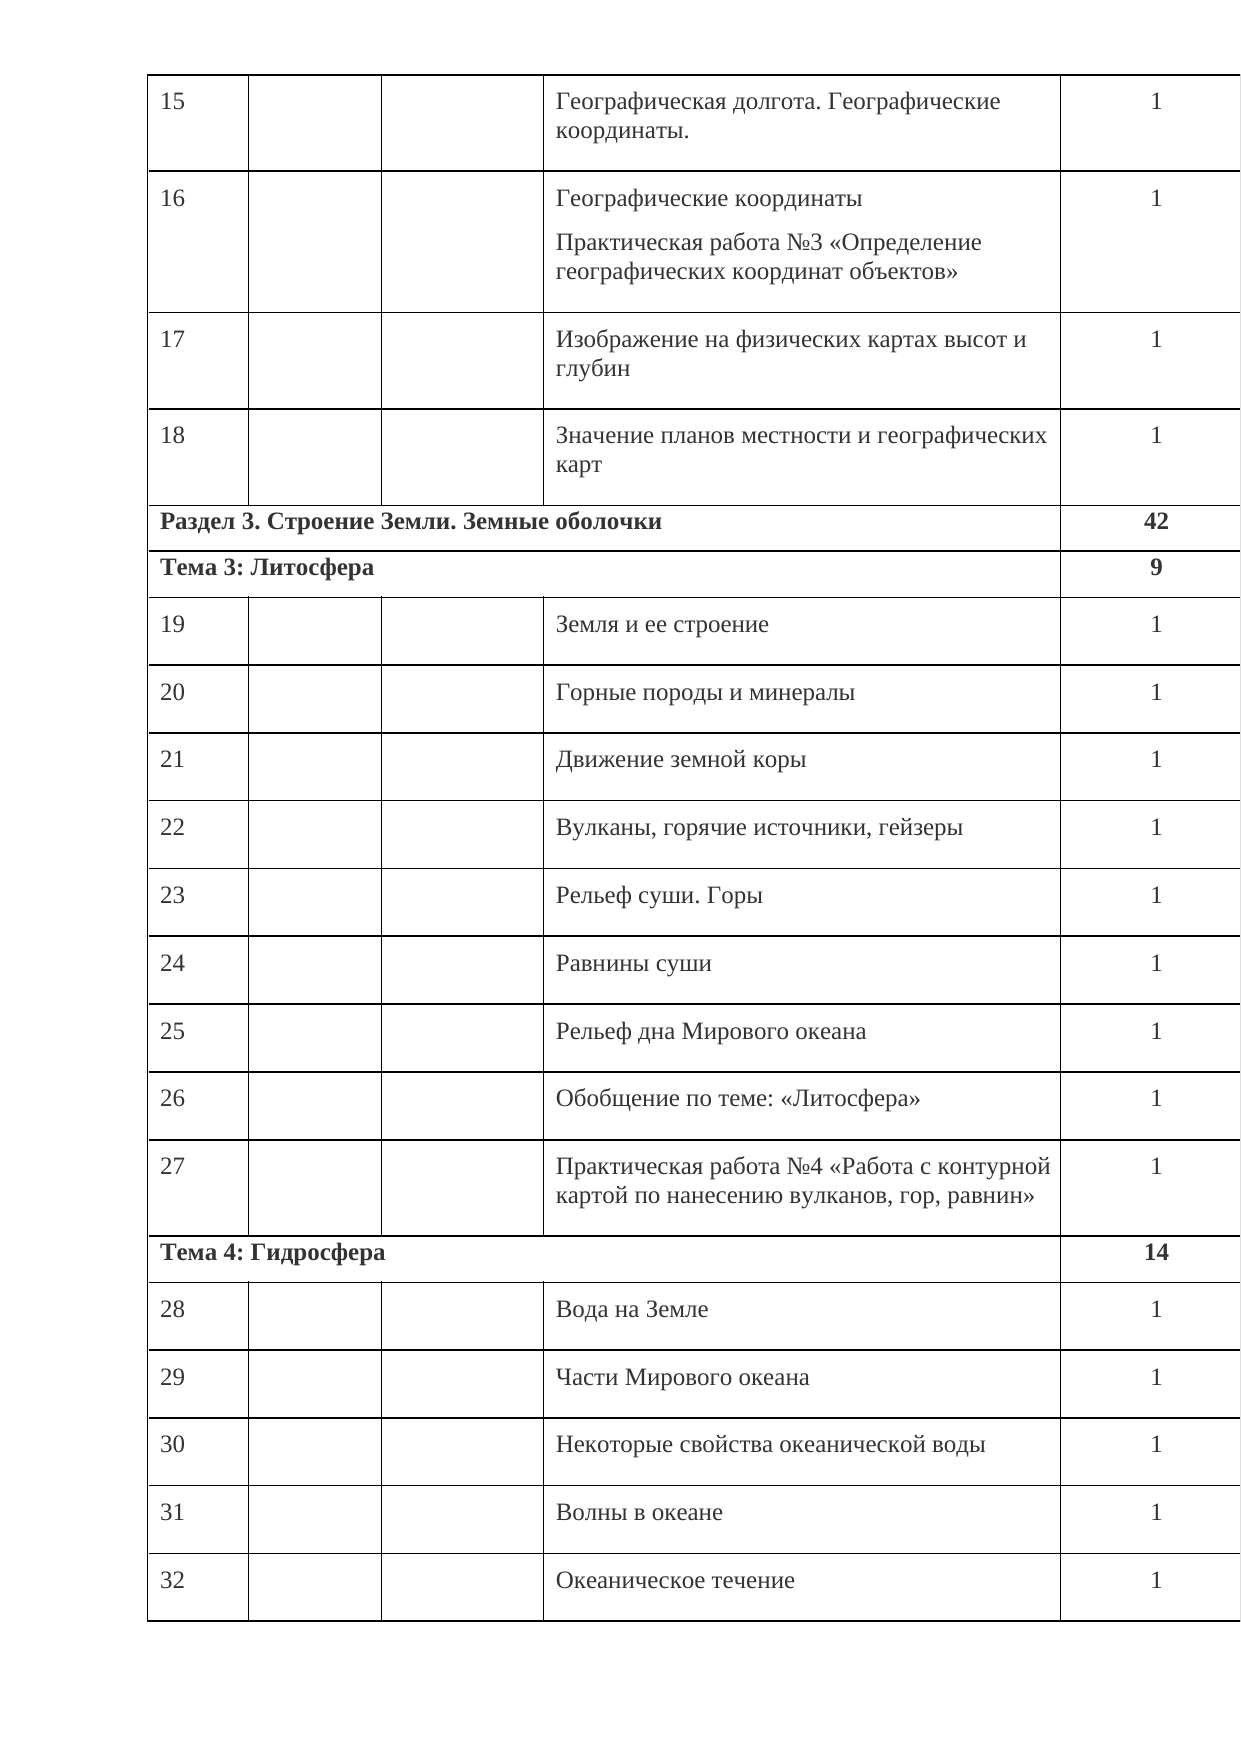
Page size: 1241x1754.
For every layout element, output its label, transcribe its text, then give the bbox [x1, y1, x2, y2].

table_cell [249, 1073, 381, 1139]
table_cell Раздел 3. Строение Земли. Земные оболочки [148, 506, 1060, 550]
table_cell [249, 1554, 381, 1620]
table_cell [382, 734, 543, 800]
table_cell 1 [1061, 1283, 1240, 1349]
table_cell [249, 1141, 381, 1235]
table_cell 1 [1061, 313, 1240, 408]
table_cell 17 [148, 313, 248, 408]
table_cell Вулканы, горячие источники, гейзеры [544, 801, 1060, 868]
table_cell 1 [1061, 1073, 1240, 1139]
table_cell [249, 937, 381, 1003]
table_cell [382, 313, 543, 408]
table_cell 23 [148, 869, 248, 935]
table_cell 1 [1061, 1554, 1240, 1620]
table_cell [249, 1283, 381, 1349]
table_cell Волны в океане [544, 1486, 1060, 1553]
table_cell 1 [1061, 1419, 1240, 1485]
table_cell [382, 1486, 543, 1553]
table_cell [382, 937, 543, 1003]
table_cell 1 [1061, 1141, 1240, 1235]
table_cell Земля и ее строение [544, 598, 1060, 664]
table_cell Рельеф дна Мирового океана [544, 1005, 1060, 1071]
table_cell 1 [1061, 1486, 1240, 1553]
table_cell Тема 3: Литосфера [148, 551, 1060, 596]
table_cell 19 [148, 598, 248, 664]
table_cell 42 [1061, 506, 1240, 550]
table_cell [249, 1005, 381, 1071]
table_cell [382, 666, 543, 732]
table_cell Вода на Земле [544, 1283, 1060, 1349]
table_cell Значение планов местности и географических карт [544, 410, 1060, 504]
table_cell 1 [1061, 1005, 1240, 1071]
table_cell 1 [1061, 801, 1240, 868]
table_cell [382, 1351, 543, 1417]
table_cell 1 [1061, 172, 1240, 311]
table_cell [382, 1141, 543, 1235]
table_cell Тема 4: Гидросфера [148, 1236, 1060, 1281]
table_cell 32 [148, 1554, 248, 1620]
table_cell 21 [148, 733, 248, 800]
table_cell 15 [148, 76, 248, 170]
table_cell 29 [148, 1350, 248, 1417]
table_cell [249, 313, 381, 408]
table_cell Географическая долгота. Географические координаты. [544, 76, 1060, 170]
table_cell 26 [148, 1072, 248, 1139]
table_cell [249, 1351, 381, 1417]
table_cell 31 [148, 1486, 248, 1553]
table_cell [382, 76, 543, 170]
table_cell 16 [148, 171, 248, 311]
table_cell [249, 172, 381, 311]
table_cell 14 [1061, 1237, 1240, 1281]
table_cell [249, 410, 381, 504]
table_cell 30 [148, 1418, 248, 1485]
table_cell [382, 869, 543, 935]
table_cell [382, 1005, 543, 1071]
table_cell 18 [148, 409, 248, 504]
table_cell 1 [1061, 666, 1240, 732]
table_cell 1 [1061, 76, 1240, 170]
table_cell 22 [148, 801, 248, 868]
table_cell Океаническое течение [544, 1554, 1060, 1620]
table_cell [249, 1419, 381, 1485]
table_cell Равнины суши [544, 937, 1060, 1003]
table_cell [382, 1554, 543, 1620]
table_cell Изображение на физических картах высот и глубин [544, 313, 1060, 408]
table_cell 20 [148, 665, 248, 732]
table_cell [249, 1486, 381, 1553]
table_cell Горные породы и минералы [544, 666, 1060, 732]
table_cell [382, 410, 543, 504]
table_cell 1 [1061, 937, 1240, 1003]
table_cell [249, 76, 381, 170]
table_cell [249, 801, 381, 868]
table_cell 27 [148, 1140, 248, 1235]
table_cell [249, 666, 381, 732]
table_cell 9 [1061, 552, 1240, 596]
table_cell 28 [148, 1283, 248, 1349]
table_cell [382, 1073, 543, 1139]
table_cell 24 [148, 936, 248, 1003]
table_cell [249, 598, 381, 664]
table_cell [382, 1283, 543, 1349]
table_cell Обобщение по теме: «Литосфера» [544, 1073, 1060, 1139]
table_cell 1 [1061, 410, 1240, 504]
table_cell [249, 734, 381, 800]
table_cell 1 [1061, 734, 1240, 800]
table_cell Движение земной коры [544, 734, 1060, 800]
table_cell Некоторые свойства океанической воды [544, 1419, 1060, 1485]
table_cell 25 [148, 1004, 248, 1071]
table_cell [382, 598, 543, 664]
table_cell Части Мирового океана [544, 1351, 1060, 1417]
table_cell [382, 1419, 543, 1485]
table_cell 1 [1061, 598, 1240, 664]
table_cell Географические координаты Практическая работа №3 «Определение географических координат объектов» [544, 172, 1060, 311]
table_cell 1 [1061, 1351, 1240, 1417]
table_cell [382, 801, 543, 868]
table_cell 1 [1061, 869, 1240, 935]
table_cell [249, 869, 381, 935]
table_cell Практическая работа №4 «Работа с контурной картой по нанесению вулканов, гор, равнин» [544, 1141, 1060, 1235]
table_cell Рельеф суши. Горы [544, 869, 1060, 935]
table_cell [382, 172, 543, 311]
